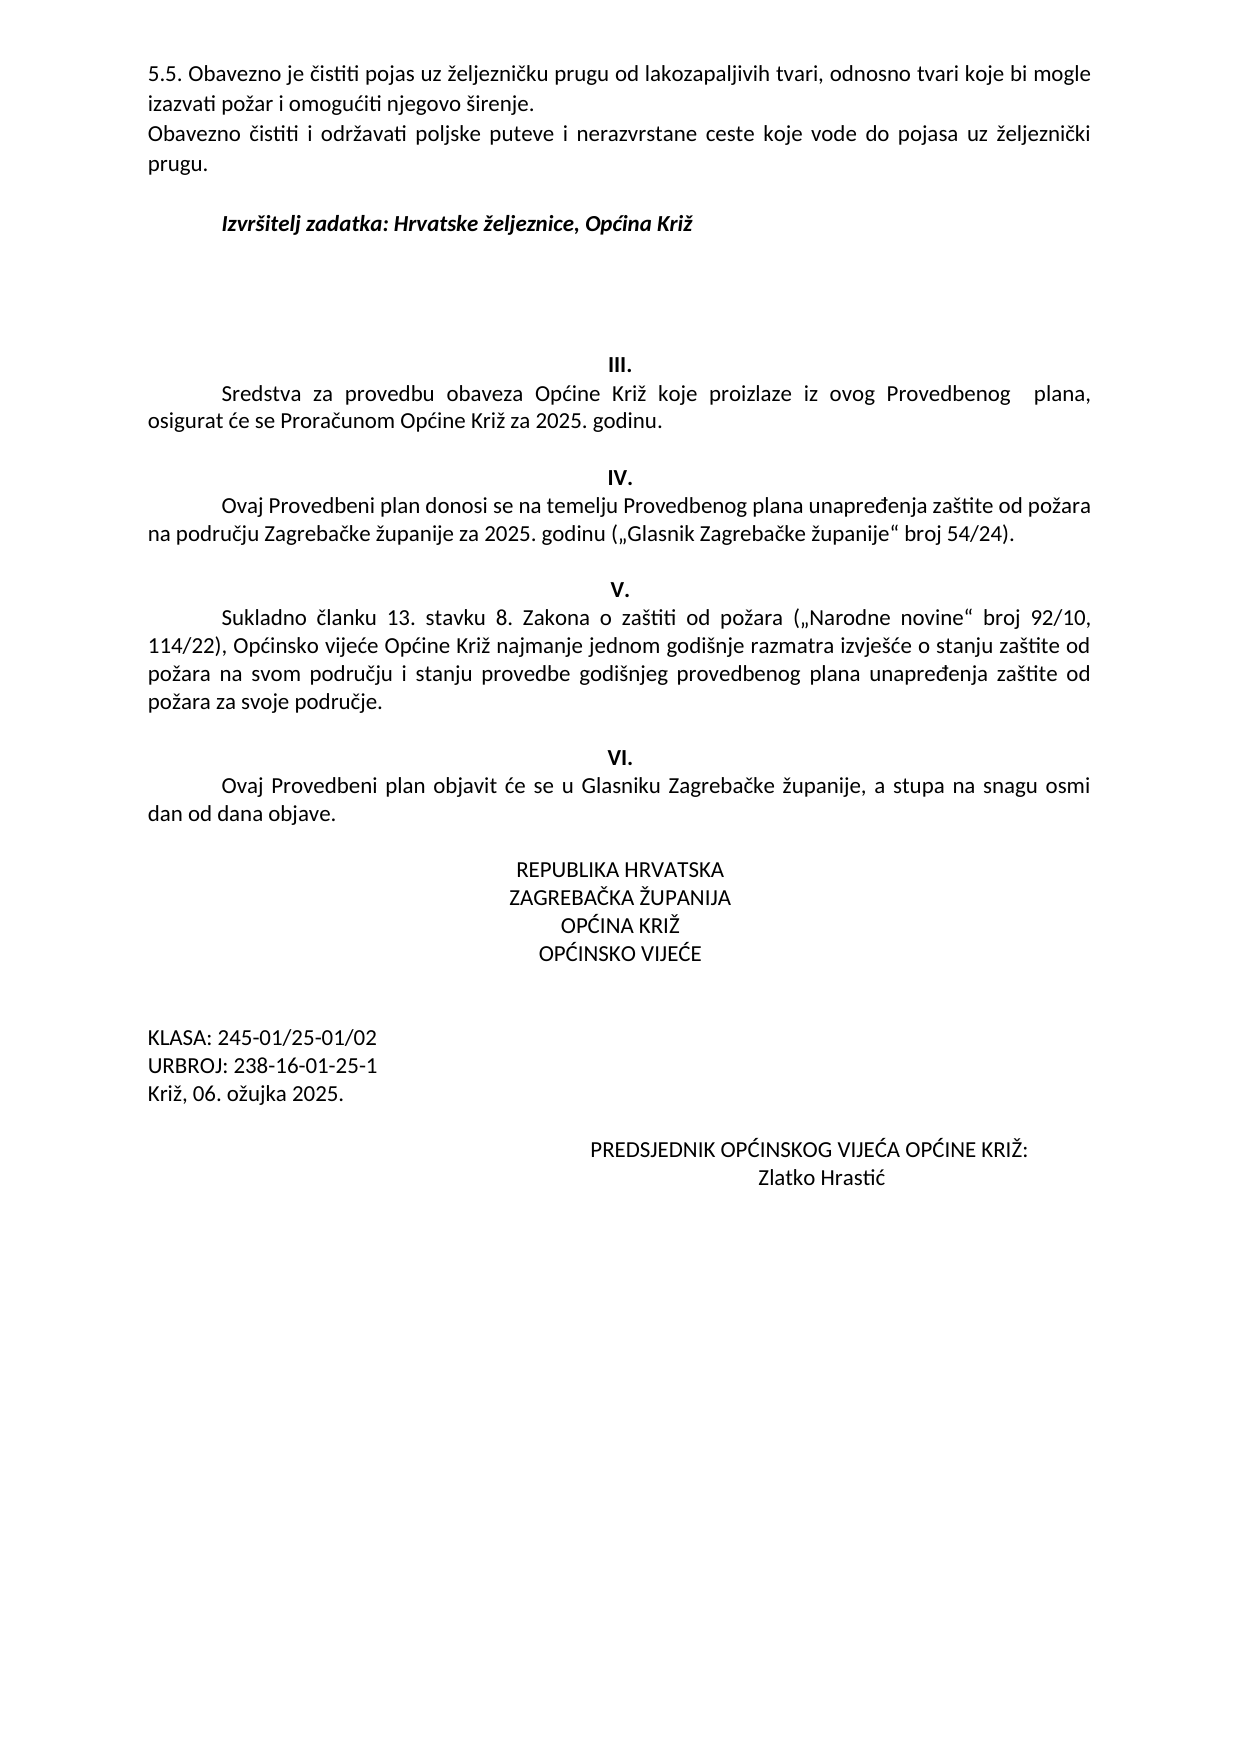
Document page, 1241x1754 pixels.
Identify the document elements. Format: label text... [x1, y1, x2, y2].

text Križ, 06. ožujka 2025. [148, 1079, 1093, 1107]
text REPUBLIKA HRVATSKA [148, 855, 1093, 883]
text Sredstva za provedbu obaveza Općine Križ koje proizlaze iz ovog Provedbenog plana, osigurat će se Proračunom Općine Križ za 2025. godinu. [148, 379, 1093, 435]
text Izvršitelj zadatka: Hrvatske željeznice, Općina Križ [148, 209, 1093, 237]
text III. [148, 351, 1093, 379]
text URBROJ: 238-16-01-25-1 [148, 1051, 1093, 1079]
text Zlatko Hrastić [664, 1163, 1093, 1191]
text ZAGREBAČKA ŽUPANIJA [148, 883, 1093, 911]
text KLASA: 245-01/25-01/02 [148, 1023, 1093, 1051]
text 5.5. Obavezno je čistiti pojas uz željezničku prugu od lakozapaljivih tvari, odnosno tvari koje bi mogle izazvati požar i omogućiti njegovo širenje. [148, 59, 1093, 117]
text OPĆINA KRIŽ [148, 911, 1093, 939]
text OPĆINSKO VIJEĆE [148, 939, 1093, 967]
text VI. [148, 743, 1093, 771]
text Sukladno članku 13. stavku 8. Zakona o zaštiti od požara („Narodne novine“ broj 92/10, 114/22), Općinsko vijeće Općine Križ najmanje jednom godišnje razmatra izvješće o stanju zaštite od požara na svom području i stanju provedbe godišnjeg provedbenog plana unapređenja zaštite od požara za svoje područje. [148, 603, 1093, 715]
text Ovaj Provedbeni plan donosi se na temelju Provedbenog plana unapređenja zaštite od požara na području Zagrebačke županije za 2025. godinu („Glasnik Zagrebačke županije“ broj 54/24). [148, 491, 1093, 547]
text Ovaj Provedbeni plan objavit će se u Glasniku Zagrebačke županije, a stupa na snagu osmi dan od dana objave. [148, 771, 1093, 827]
text Obavezno čistiti i održavati poljske puteve i nerazvrstane ceste koje vode do pojasa uz željeznički prugu. [148, 119, 1093, 177]
text PREDSJEDNIK OPĆINSKOG VIJEĆA OPĆINE KRIŽ: [148, 1135, 1093, 1163]
text V. [148, 575, 1093, 603]
text IV. [148, 463, 1093, 491]
